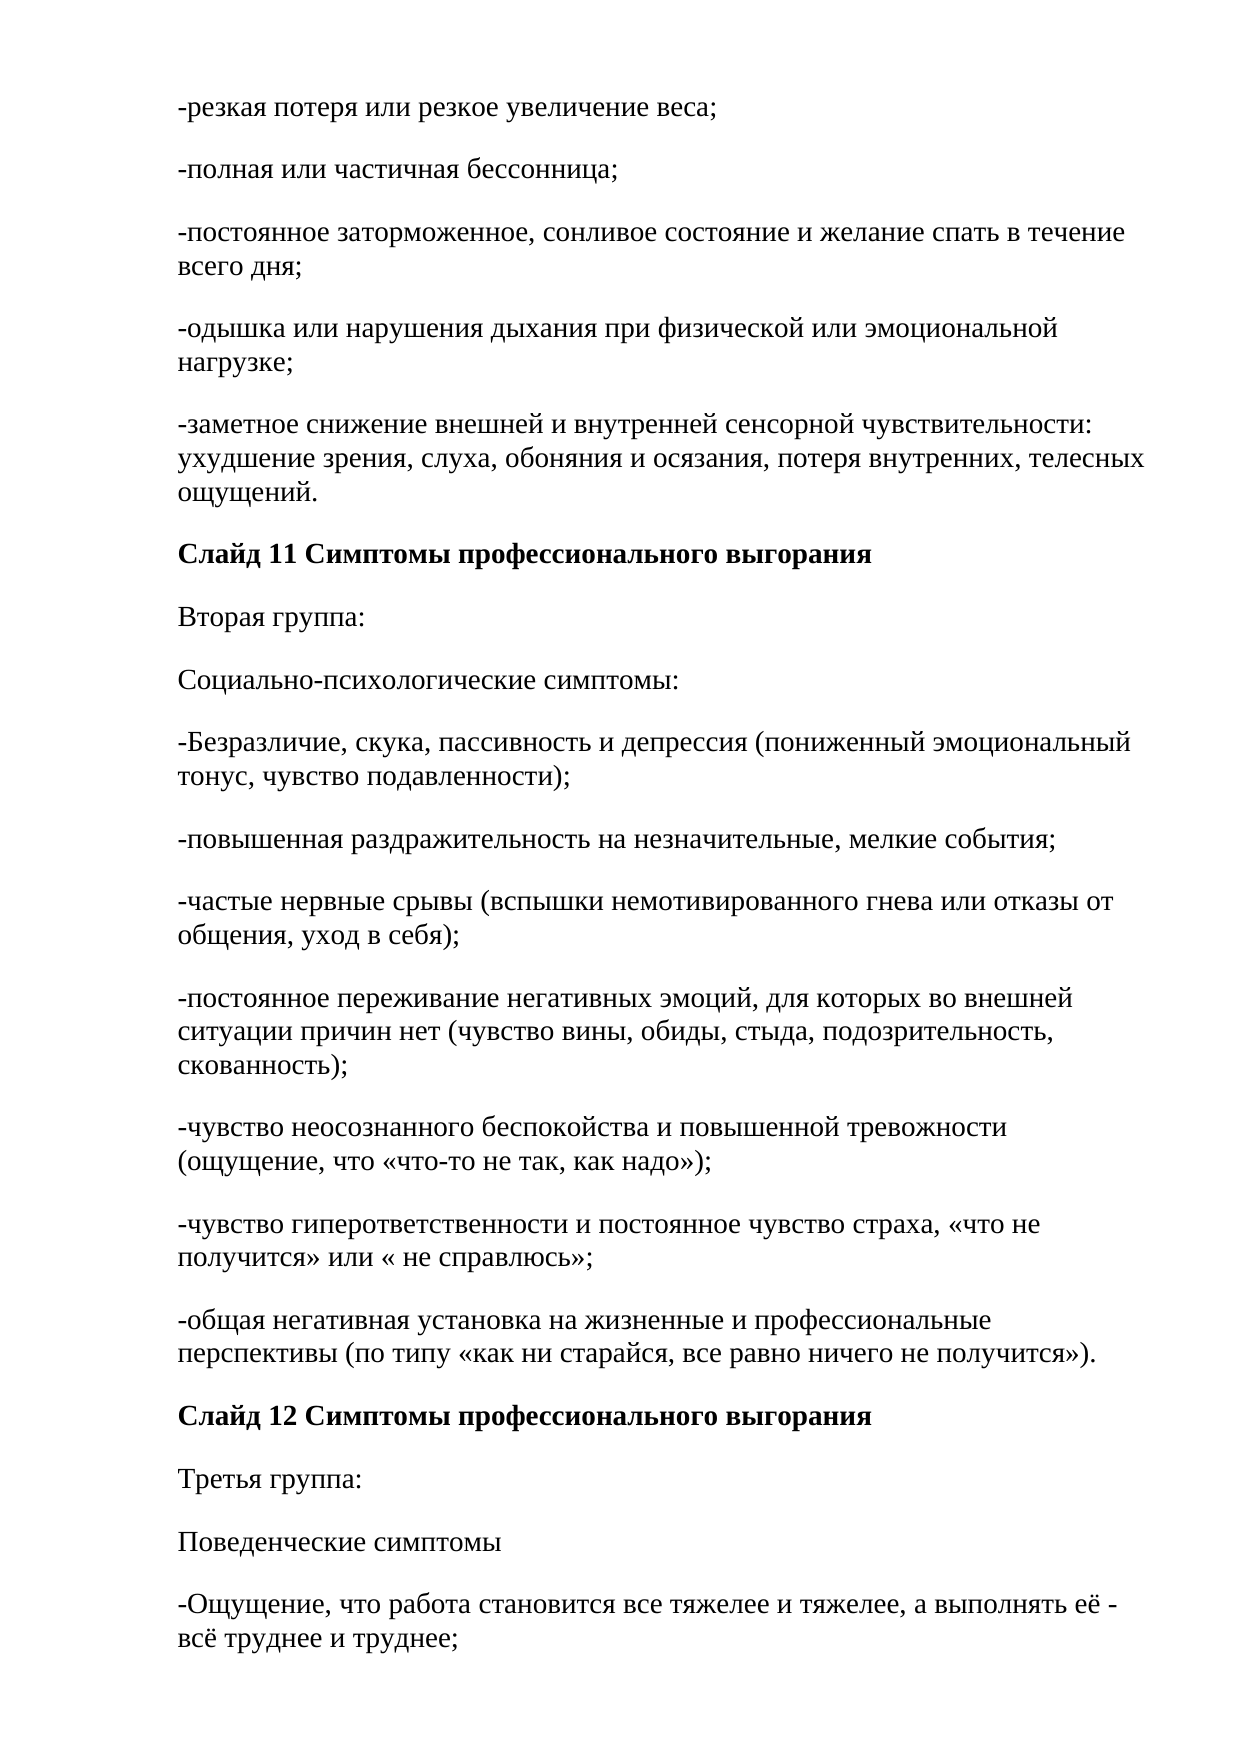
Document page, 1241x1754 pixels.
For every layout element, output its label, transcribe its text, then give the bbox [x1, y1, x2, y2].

text Социально-психологические симптомы: [177, 662, 1152, 695]
text -одышка или нарушения дыхания при физической или эмоциональной нагрузке; [177, 310, 1152, 377]
text -чувство гиперответственности и постоянное чувство страха, «что не получится» или « не справлюсь»; [177, 1206, 1152, 1273]
text -резкая потеря или резкое увеличение веса; [177, 89, 1152, 122]
text Вторая группа: [177, 599, 1152, 633]
text Третья группа: [177, 1461, 1152, 1494]
text -Безразличие, скука, пассивность и депрессия (пониженный эмоциональный тонус, чувство подавленности); [177, 724, 1152, 792]
text Слайд 12 Симптомы профессионального выгорания [177, 1398, 1152, 1432]
text -постоянное заторможенное, сонливое состояние и желание спать в течение всего дня; [177, 214, 1152, 281]
text Поведенческие симптомы [177, 1524, 1152, 1557]
text Слайд 11 Симптомы профессионального выгорания [177, 536, 1152, 570]
text -частые нервные срывы (вспышки немотивированного гнева или отказы от общения, уход в себя); [177, 883, 1152, 951]
text -чувство неосознанного беспокойства и повышенной тревожности (ощущение, что «что-то не так, как надо»); [177, 1109, 1152, 1177]
text -повышенная раздражительность на незначительные, мелкие события; [177, 821, 1152, 854]
text -общая негативная установка на жизненные и профессиональные перспективы (по типу «как ни старайся, все равно ничего не получится»). [177, 1302, 1152, 1369]
text -полная или частичная бессонница; [177, 151, 1152, 185]
text -заметное снижение внешней и внутренней сенсорной чувствительности: ухудшение зрения, слуха, обоняния и осязания, потеря внутренних, телесных ощущений. [177, 407, 1152, 507]
text -постоянное переживание негативных эмоций, для которых во внешней ситуации причин нет (чувство вины, обиды, стыда, подозрительность, скованность); [177, 980, 1152, 1080]
text -Ощущение, что работа становится все тяжелее и тяжелее, а выполнять её - всё труднее и труднее; [177, 1586, 1152, 1653]
